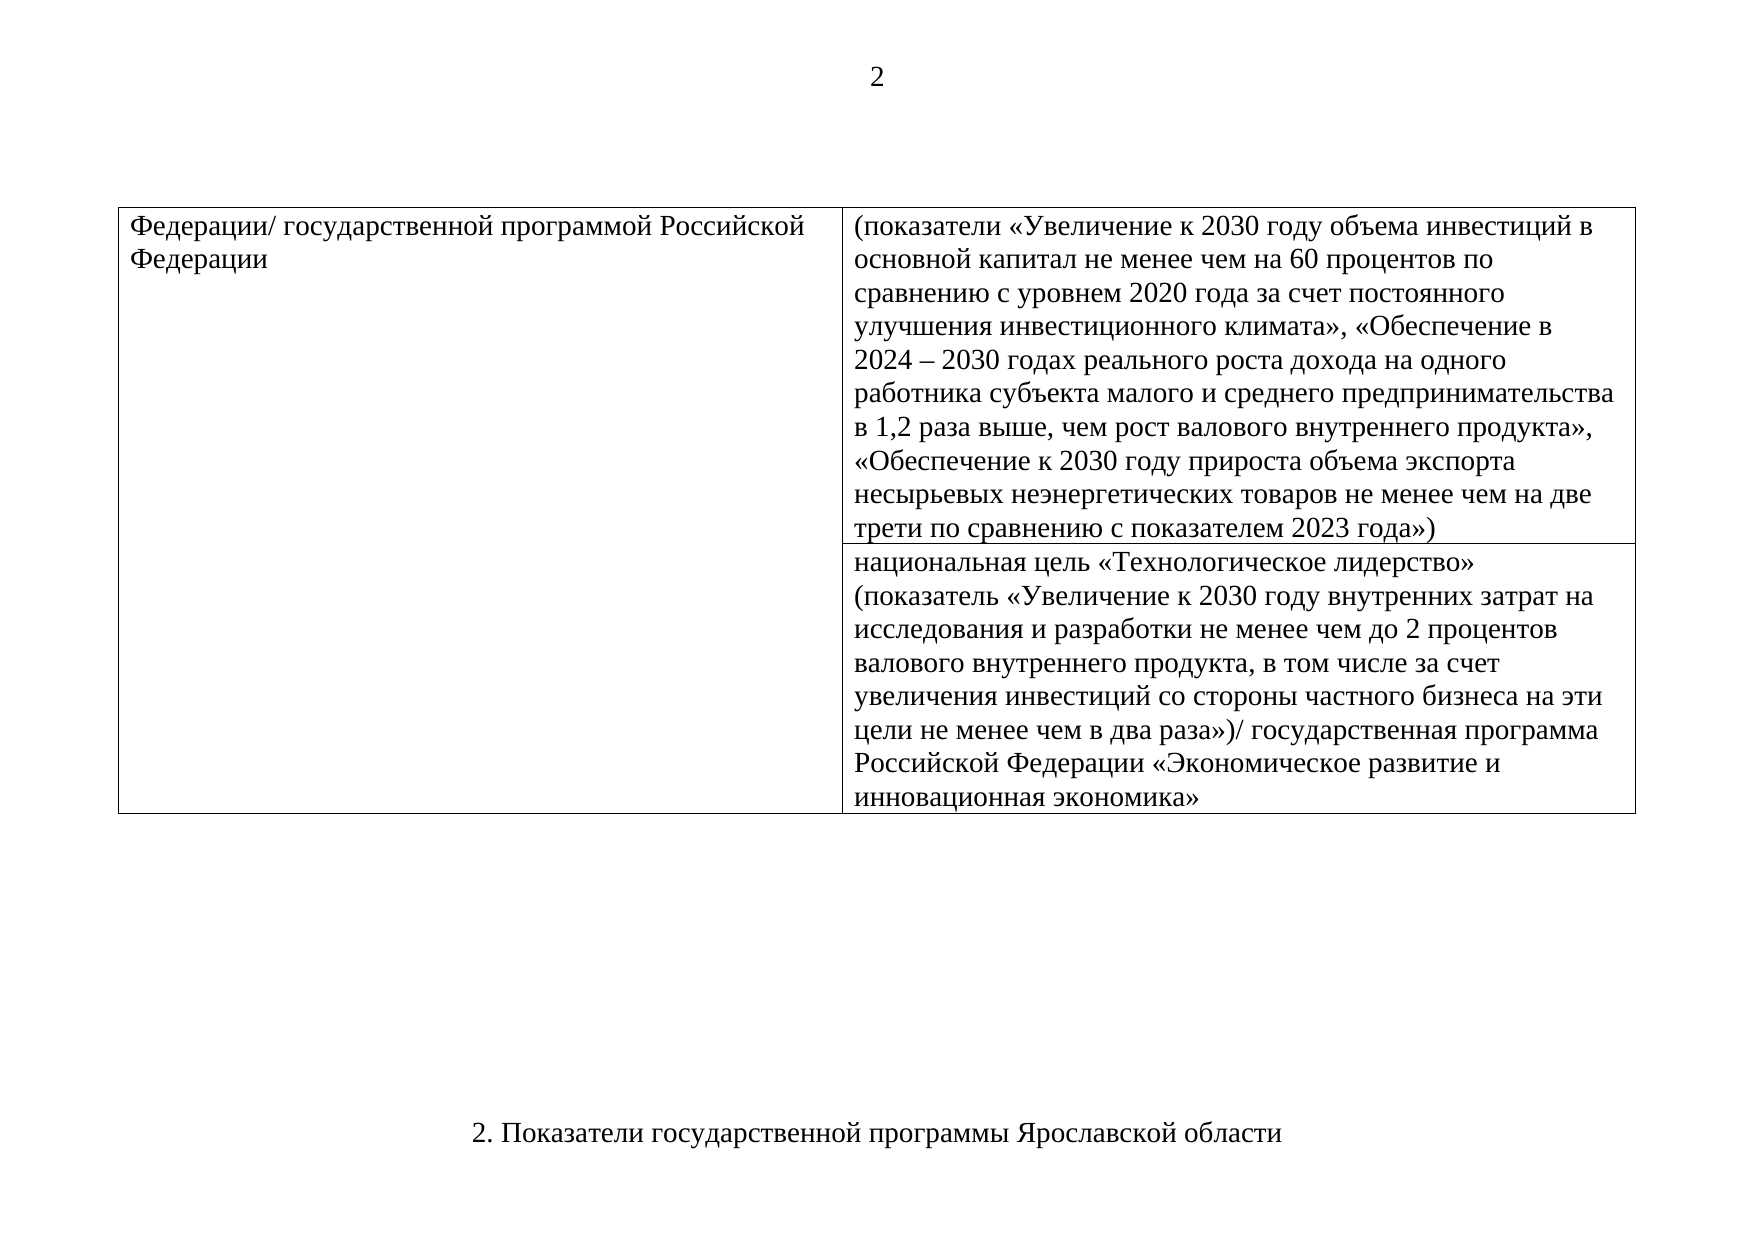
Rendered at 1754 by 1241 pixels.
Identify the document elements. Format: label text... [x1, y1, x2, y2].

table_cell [119, 208, 842, 813]
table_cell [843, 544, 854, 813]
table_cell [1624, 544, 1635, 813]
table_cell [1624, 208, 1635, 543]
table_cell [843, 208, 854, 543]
text 2. Показатели государственной программы Ярославской области [118, 1116, 1636, 1149]
